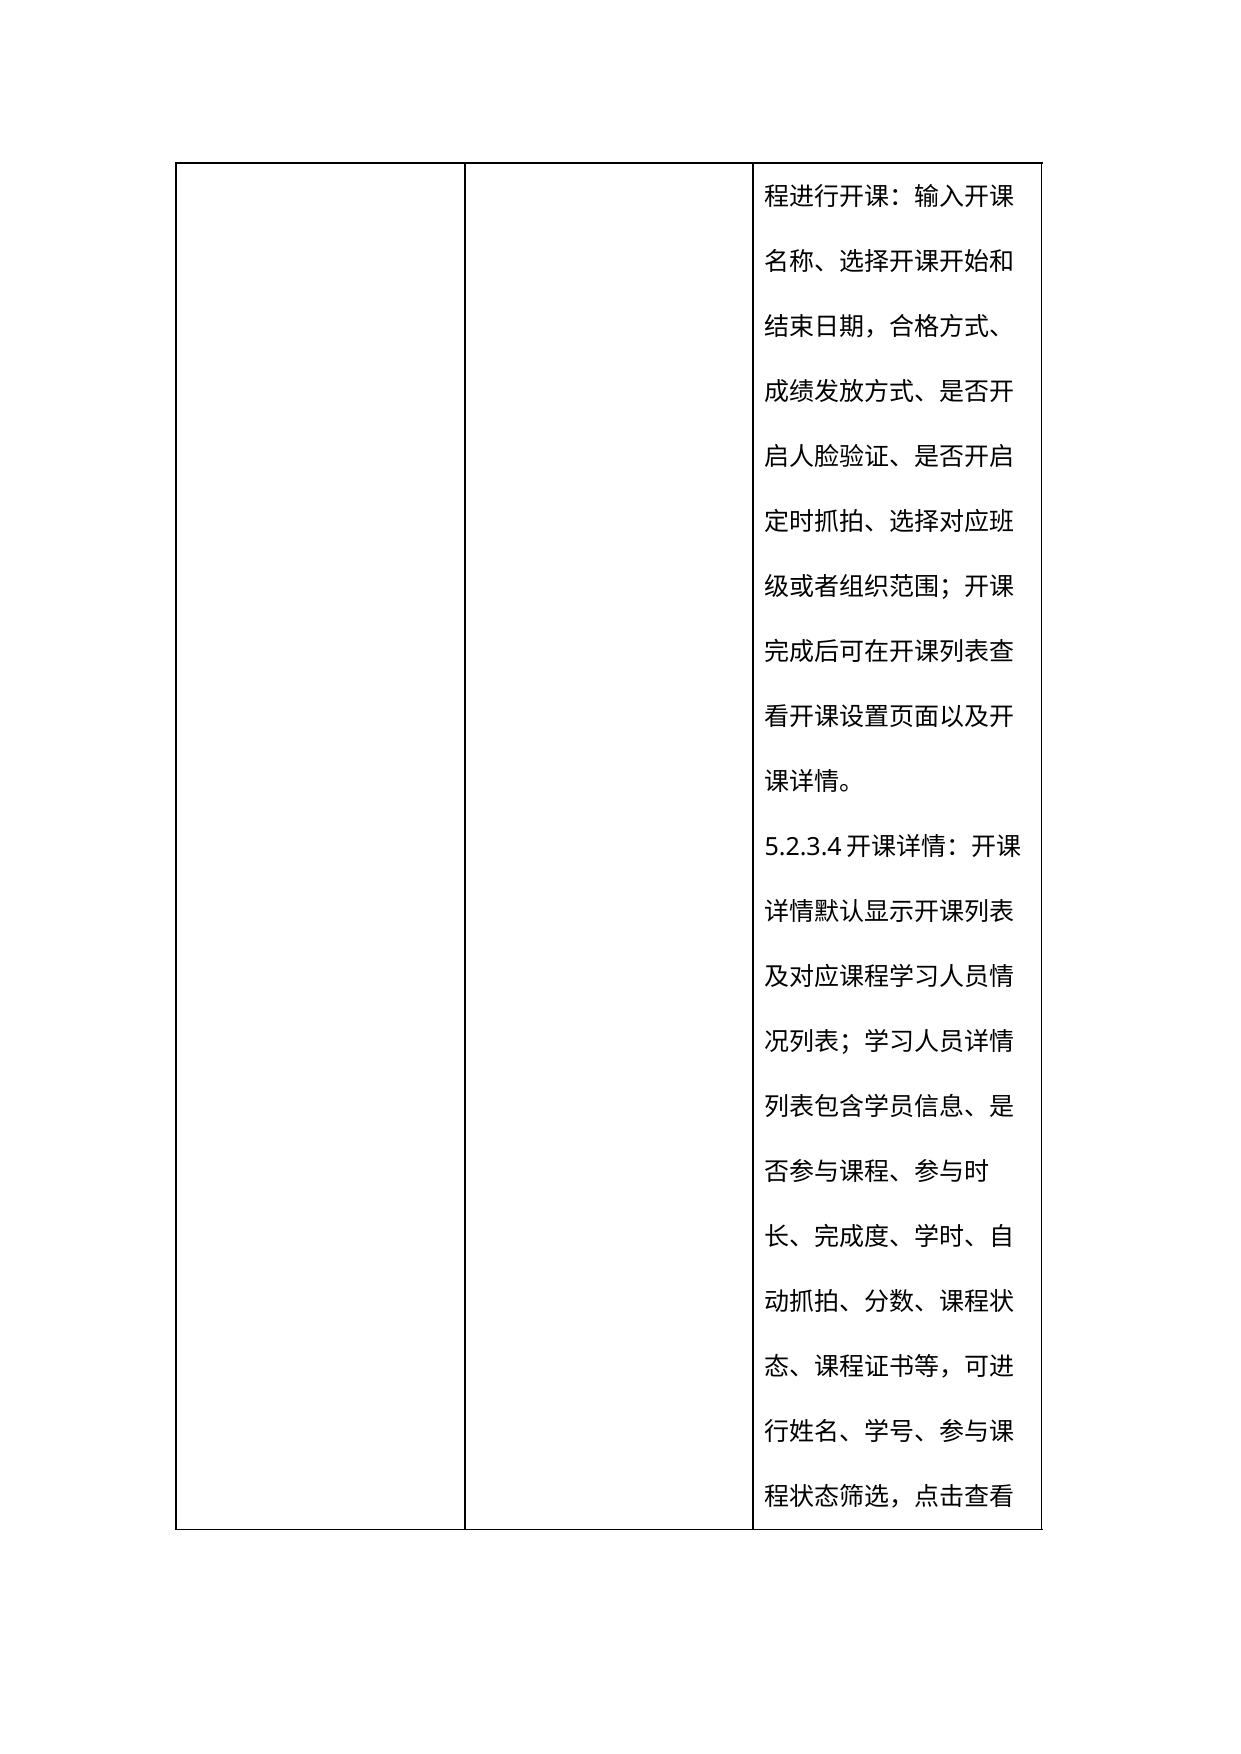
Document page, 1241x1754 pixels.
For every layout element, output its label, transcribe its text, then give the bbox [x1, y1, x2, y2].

table_cell 1 [177, 164, 464, 1528]
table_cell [754, 164, 1041, 1528]
table_cell [466, 164, 752, 1528]
